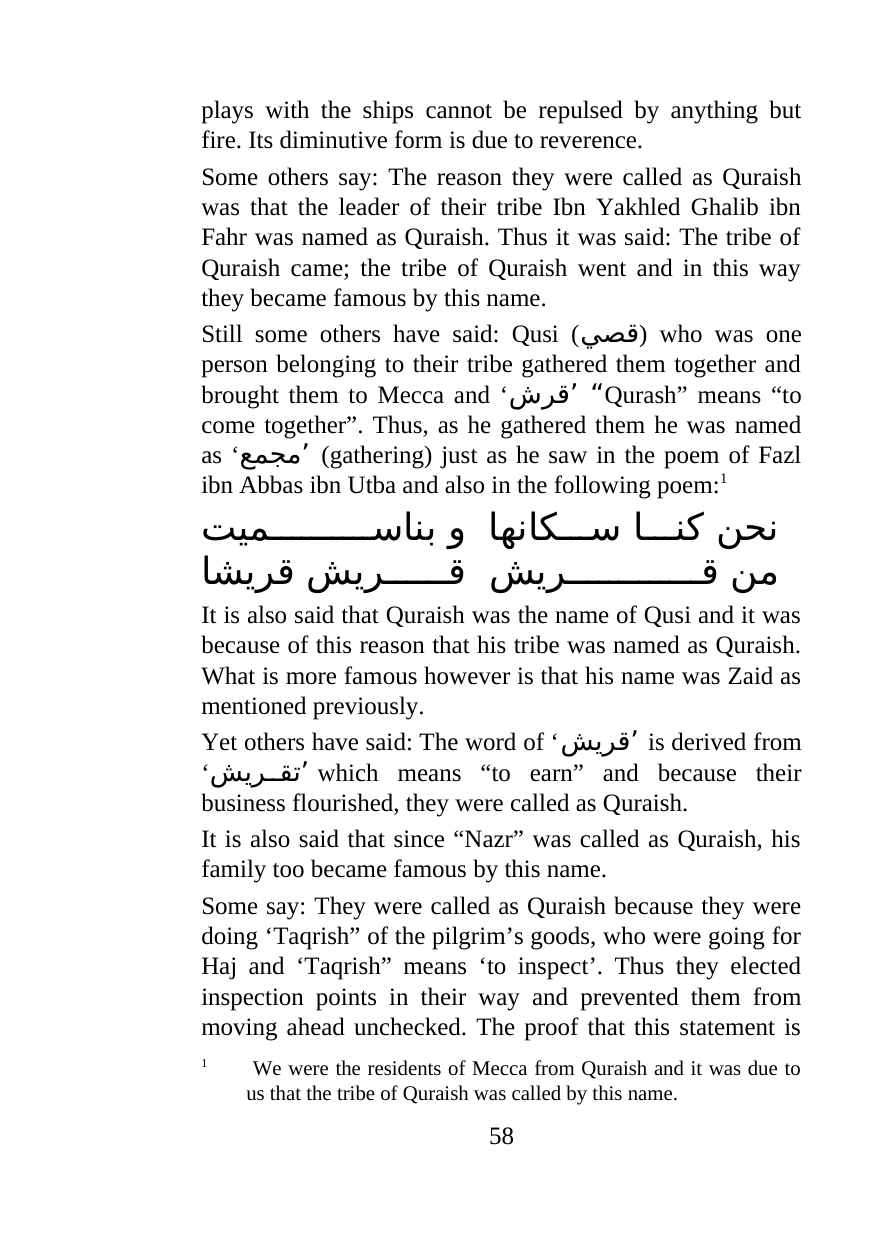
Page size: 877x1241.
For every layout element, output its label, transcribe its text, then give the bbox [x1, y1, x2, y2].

text Yet others have said: The word of ‘قريش’ is derived from ‘تقريش’ which means “to earn” and because their business flourished, they were called as Quraish. [201, 727, 802, 817]
text Some others say: The reason they were called as Quraish was that the leader of their tribe Ibn Yakhled Ghalib ibn Fahr was named as Quraish. Thus it was said: The tribe of Quraish came; the tribe of Quraish went and in this way they became famous by this name. [201, 161, 802, 312]
text In Madaarek, we find: Quraish is a mighty beast which plays with the ships cannot be repulsed by anything but fire. Its diminutive form is due to reverence. [201, 94, 802, 155]
table_header نحن كنا سكانها من قريش [478, 506, 791, 599]
text It is also said that since “Nazr” was called as Quraish, his family too became famous by this name. [201, 823, 802, 884]
text It is also said that Quraish was the name of Qusi and it was because of this reason that his tribe was named as Quraish. What is more famous however is that his name was Zaid as mentioned previously. [201, 599, 802, 720]
text Still some others have said: Qusi (قصي) who was one person belonging to their tribe gathered them together and brought them to Mecca and ‘قرش’ “Qurash” means “to come together”. Thus, as he gathered them he was named as ‘مجمع’ (gathering) just as he saw in the poem of Fazl ibn Abbas ibn Utba and also in the following poem: [201, 318, 802, 500]
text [201, 890, 802, 1041]
table_header و بناسميت قريش قريشا [190, 506, 478, 599]
